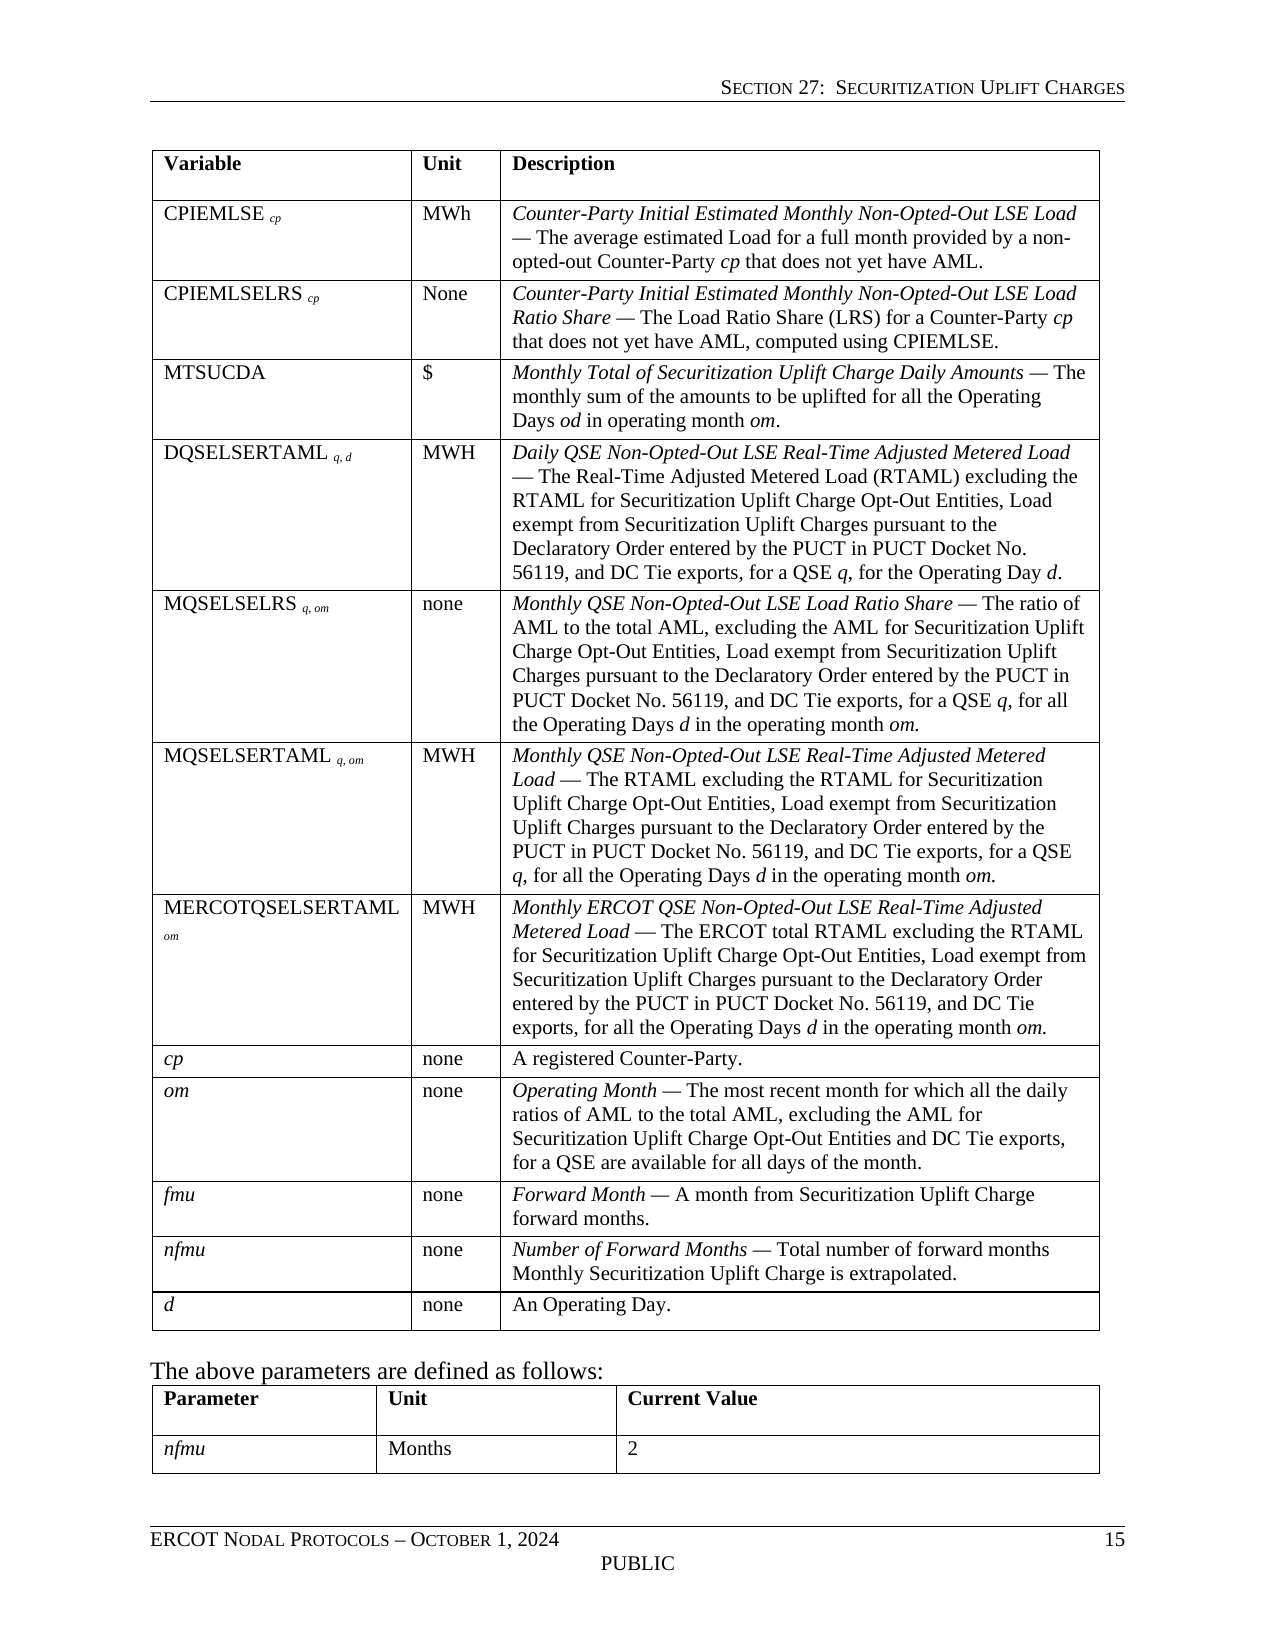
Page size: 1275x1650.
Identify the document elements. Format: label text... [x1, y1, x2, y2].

table_cell nfmu [153, 1436, 376, 1473]
table_header Parameter [153, 1386, 376, 1434]
table_cell CPIEMLSELRS cp [153, 281, 411, 359]
table_cell nfmu [153, 1237, 411, 1291]
text The above parameters are defined as follows: [150, 1356, 1125, 1384]
table_cell none [412, 1182, 500, 1236]
table_cell MWH [412, 895, 500, 1045]
table_cell fmu [153, 1182, 411, 1236]
table_cell Daily QSE Non-Opted-Out LSE Real-Time Adjusted Metered Load — The Real-Time Adjusted Metered Load (RTAML) excluding the RTAML for Securitization Uplift Charge Opt-Out Entities, Load exempt from Securitization Uplift Charges pursuant to the Declaratory Order entered by the PUCT in PUCT Docket No. 56119, and DC Tie exports, for a QSE q, for the Operating Day d. [501, 440, 1099, 590]
table_cell A registered Counter-Party. [501, 1046, 1099, 1077]
table_cell DQSELSERTAML q, d [153, 440, 411, 590]
table_cell 2 [617, 1436, 1099, 1473]
table_cell Number of Forward Months — Total number of forward months Monthly Securitization Uplift Charge is extrapolated. [501, 1237, 1099, 1291]
table_cell none [412, 1293, 500, 1330]
table_cell MWH [412, 440, 500, 590]
table_cell MWh [412, 201, 500, 279]
table_cell Monthly QSE Non-Opted-Out LSE Load Ratio Share — The ratio of AML to the total AML, excluding the AML for Securitization Uplift Charge Opt-Out Entities, Load exempt from Securitization Uplift Charges pursuant to the Declaratory Order entered by the PUCT in PUCT Docket No. 56119, and DC Tie exports, for a QSE q, for all the Operating Days d in the operating month om. [501, 591, 1099, 742]
table_cell Monthly QSE Non-Opted-Out LSE Real-Time Adjusted Metered Load — The RTAML excluding the RTAML for Securitization Uplift Charge Opt-Out Entities, Load exempt from Securitization Uplift Charges pursuant to the Declaratory Order entered by the PUCT in PUCT Docket No. 56119, and DC Tie exports, for a QSE q, for all the Operating Days d in the operating month om. [501, 743, 1099, 893]
table_cell none [412, 591, 500, 742]
table_cell Operating Month — The most recent month for which all the daily ratios of AML to the total AML, excluding the AML for Securitization Uplift Charge Opt-Out Entities and DC Tie exports, for a QSE are available for all days of the month. [501, 1078, 1099, 1181]
table_cell MWH [412, 743, 500, 893]
table_cell An Operating Day. [501, 1293, 1099, 1330]
table_header Unit [412, 151, 500, 200]
table_cell Counter-Party Initial Estimated Monthly Non-Opted-Out LSE Load Ratio Share — The Load Ratio Share (LRS) for a Counter-Party cp that does not yet have AML, computed using CPIEMLSE. [501, 281, 1099, 359]
table_cell cp [153, 1046, 411, 1077]
table_cell none [412, 1078, 500, 1181]
table_header Description [501, 151, 1099, 200]
table_cell Months [377, 1436, 616, 1473]
table_header Unit [377, 1386, 616, 1434]
table_cell d [153, 1293, 411, 1330]
table_cell CPIEMLSE cp [153, 201, 411, 279]
table_cell om [153, 1078, 411, 1181]
table_cell Forward Month — A month from Securitization Uplift Charge forward months. [501, 1182, 1099, 1236]
table_cell MTSUCDA [153, 360, 411, 438]
table_cell MQSELSELRS q, om [153, 591, 411, 742]
table_cell MERCOTQSELSERTAML om [153, 895, 411, 1045]
table_cell Monthly ERCOT QSE Non-Opted-Out LSE Real-Time Adjusted Metered Load — The ERCOT total RTAML excluding the RTAML for Securitization Uplift Charge Opt-Out Entities, Load exempt from Securitization Uplift Charges pursuant to the Declaratory Order entered by the PUCT in PUCT Docket No. 56119, and DC Tie exports, for all the Operating Days d in the operating month om. [501, 895, 1099, 1045]
table_header Variable [153, 151, 411, 200]
table_header Current Value [617, 1386, 1099, 1434]
table_cell MQSELSERTAML q, om [153, 743, 411, 893]
table_cell none [412, 1237, 500, 1291]
table_cell none [412, 1046, 500, 1077]
table_cell Counter-Party Initial Estimated Monthly Non-Opted-Out LSE Load — The average estimated Load for a full month provided by a non-opted-out Counter-Party cp that does not yet have AML. [501, 201, 1099, 279]
table_cell None [412, 281, 500, 359]
table_cell Monthly Total of Securitization Uplift Charge Daily Amounts — The monthly sum of the amounts to be uplifted for all the Operating Days od in operating month om. [501, 360, 1099, 438]
table_cell $ [412, 360, 500, 438]
